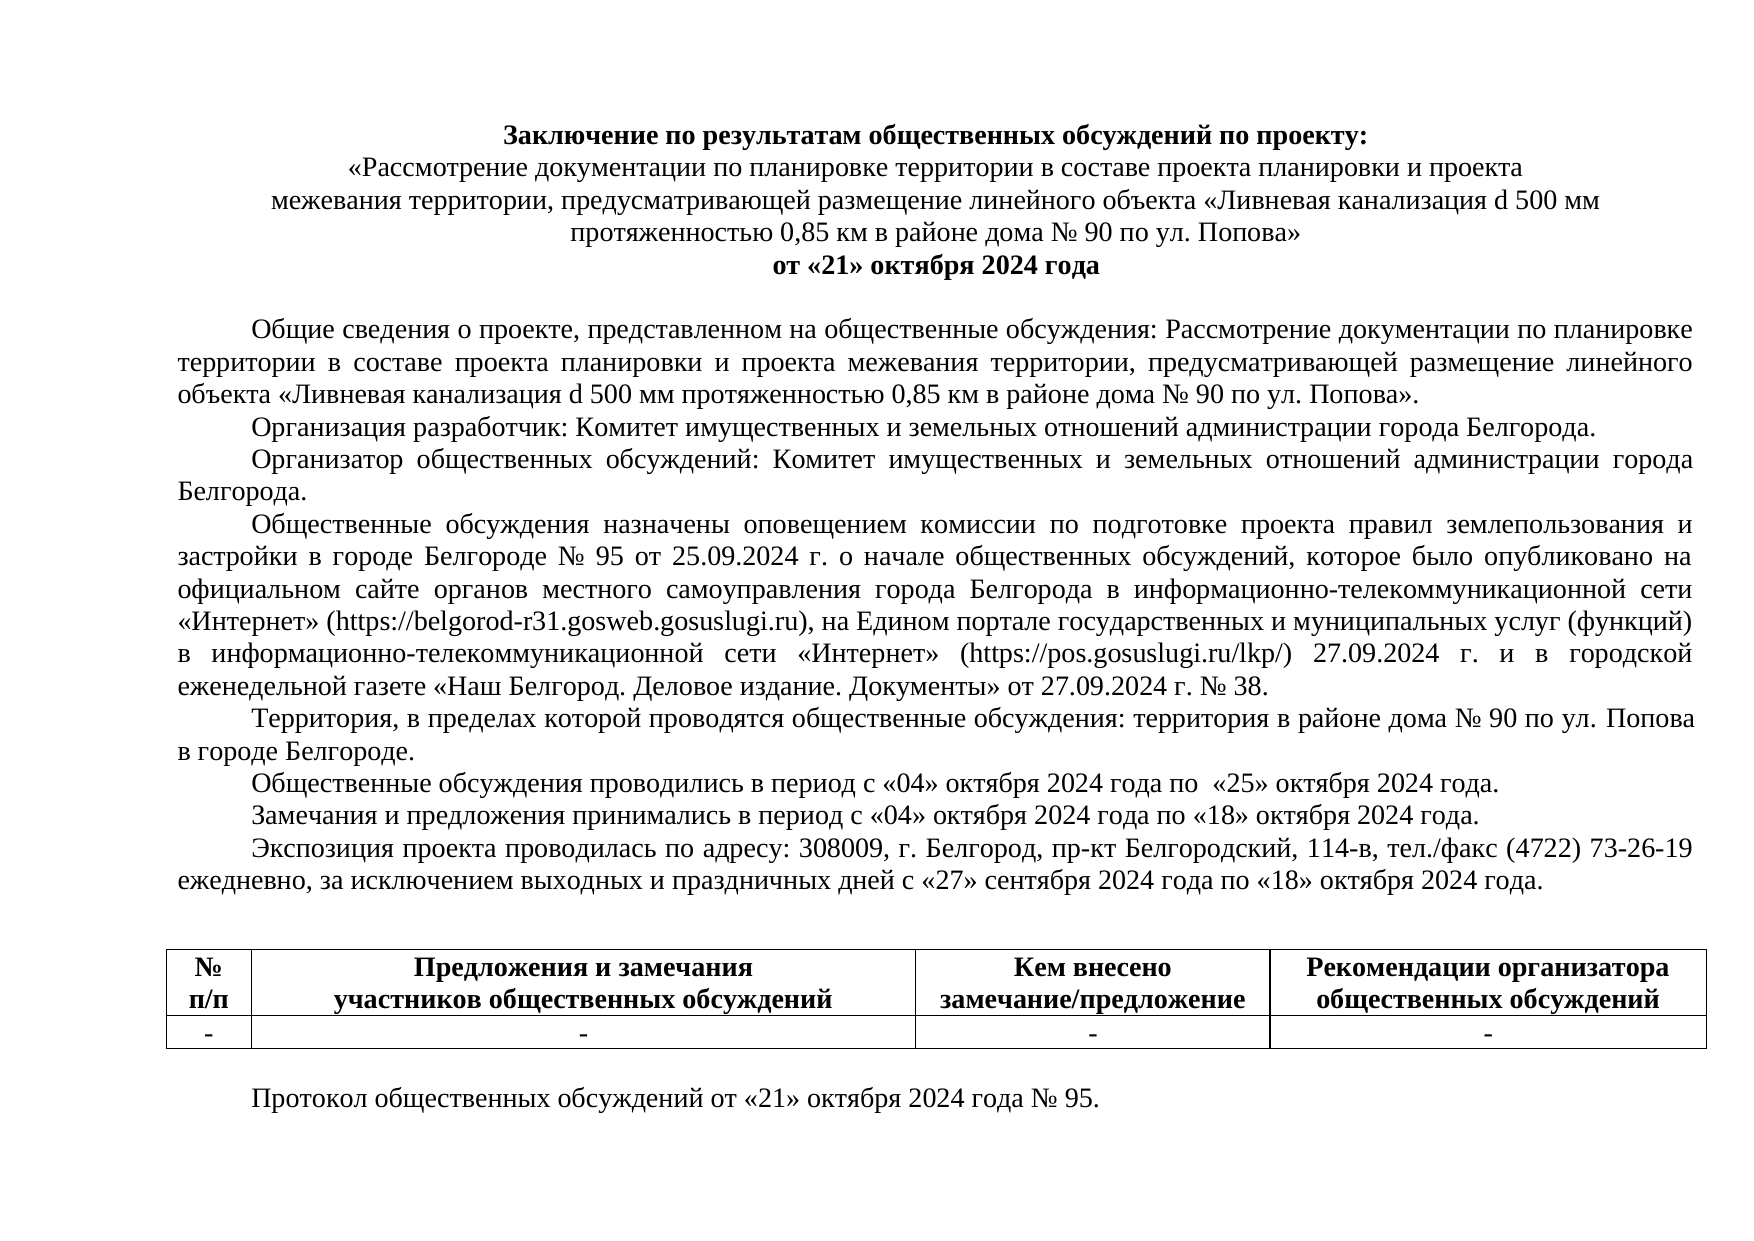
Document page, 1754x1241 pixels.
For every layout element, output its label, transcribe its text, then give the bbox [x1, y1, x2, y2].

text Организация разработчик: Комитет имущественных и земельных отношений администрации города Белгорода. [177, 410, 1695, 442]
table_header Рекомендации организатора общественных обсуждений [1271, 950, 1706, 1015]
table_cell - [1271, 1016, 1706, 1048]
table_cell - [167, 1016, 251, 1048]
text Общественные обсуждения проводились в период с «04» октября 2024 года по «25» октября 2024 года. [177, 766, 1695, 798]
text Общие сведения о проекте, представленном на общественные обсуждения: Рассмотрение документации по планировке территории в составе проекта планировки и проекта межевания территории, предусматривающей размещение линейного объекта «Ливневая канализация d 500 мм протяженностью 0,85 км в районе дома № 90 по ул. Попова». [177, 312, 1695, 410]
text Протокол общественных обсуждений от «21» октября 2024 года № 95. [177, 1082, 1695, 1114]
text «Рассмотрение документации по планировке территории в составе проекта планировки и проекта [177, 151, 1695, 183]
table_header Кем внесено замечание/предложение [916, 950, 1269, 1015]
text Территория, в пределах которой проводятся общественные обсуждения: территория в районе дома № 90 по ул. Попова в городе Белгороде. [177, 701, 1695, 766]
text от «21» октября 2024 года [177, 248, 1695, 280]
text межевания территории, предусматривающей размещение линейного объекта «Ливневая канализация d 500 мм протяженностью 0,85 км в районе дома № 90 по ул. Попова» [177, 183, 1695, 248]
table_header № п/п [167, 950, 251, 1015]
text Организатор общественных обсуждений: Комитет имущественных и земельных отношений администрации города Белгорода. [177, 442, 1695, 507]
text Общественные обсуждения назначены оповещением комиссии по подготовке проекта правил землепользования и застройки в городе Белгороде № 95 от 25.09.2024 г. о начале общественных обсуждений, которое было опубликовано на официальном сайте органов местного самоуправления города Белгорода в информационно-телекоммуникационной сети «Интернет» (https://belgorod-r31.gosweb.gosuslugi.ru), на Едином портале государственных и муниципальных услуг (функций) в информационно-телекоммуникационной сети «Интернет» (https://pos.gosuslugi.ru/lkp/) 27.09.2024 г. и в городской еженедельной газете «Наш Белгород. Деловое издание. Документы» от 27.09.2024 г. № 38. [177, 507, 1695, 701]
table_cell - [252, 1016, 915, 1048]
text Заключение по результатам общественных обсуждений по проекту: [177, 118, 1695, 151]
table_header Предложения и замечания участников общественных обсуждений [252, 950, 915, 1015]
text Замечания и предложения принимались в период с «04» октября 2024 года по «18» октября 2024 года. [177, 798, 1695, 831]
text Экспозиция проекта проводилась по адресу: 308009, г. Белгород, пр-кт Белгородский, 114-в, тел./факс (4722) 73-26-19 ежедневно, за исключением выходных и праздничных дней с «27» сентября 2024 года по «18» октября 2024 года. [177, 831, 1695, 896]
table_cell - [916, 1016, 1269, 1048]
